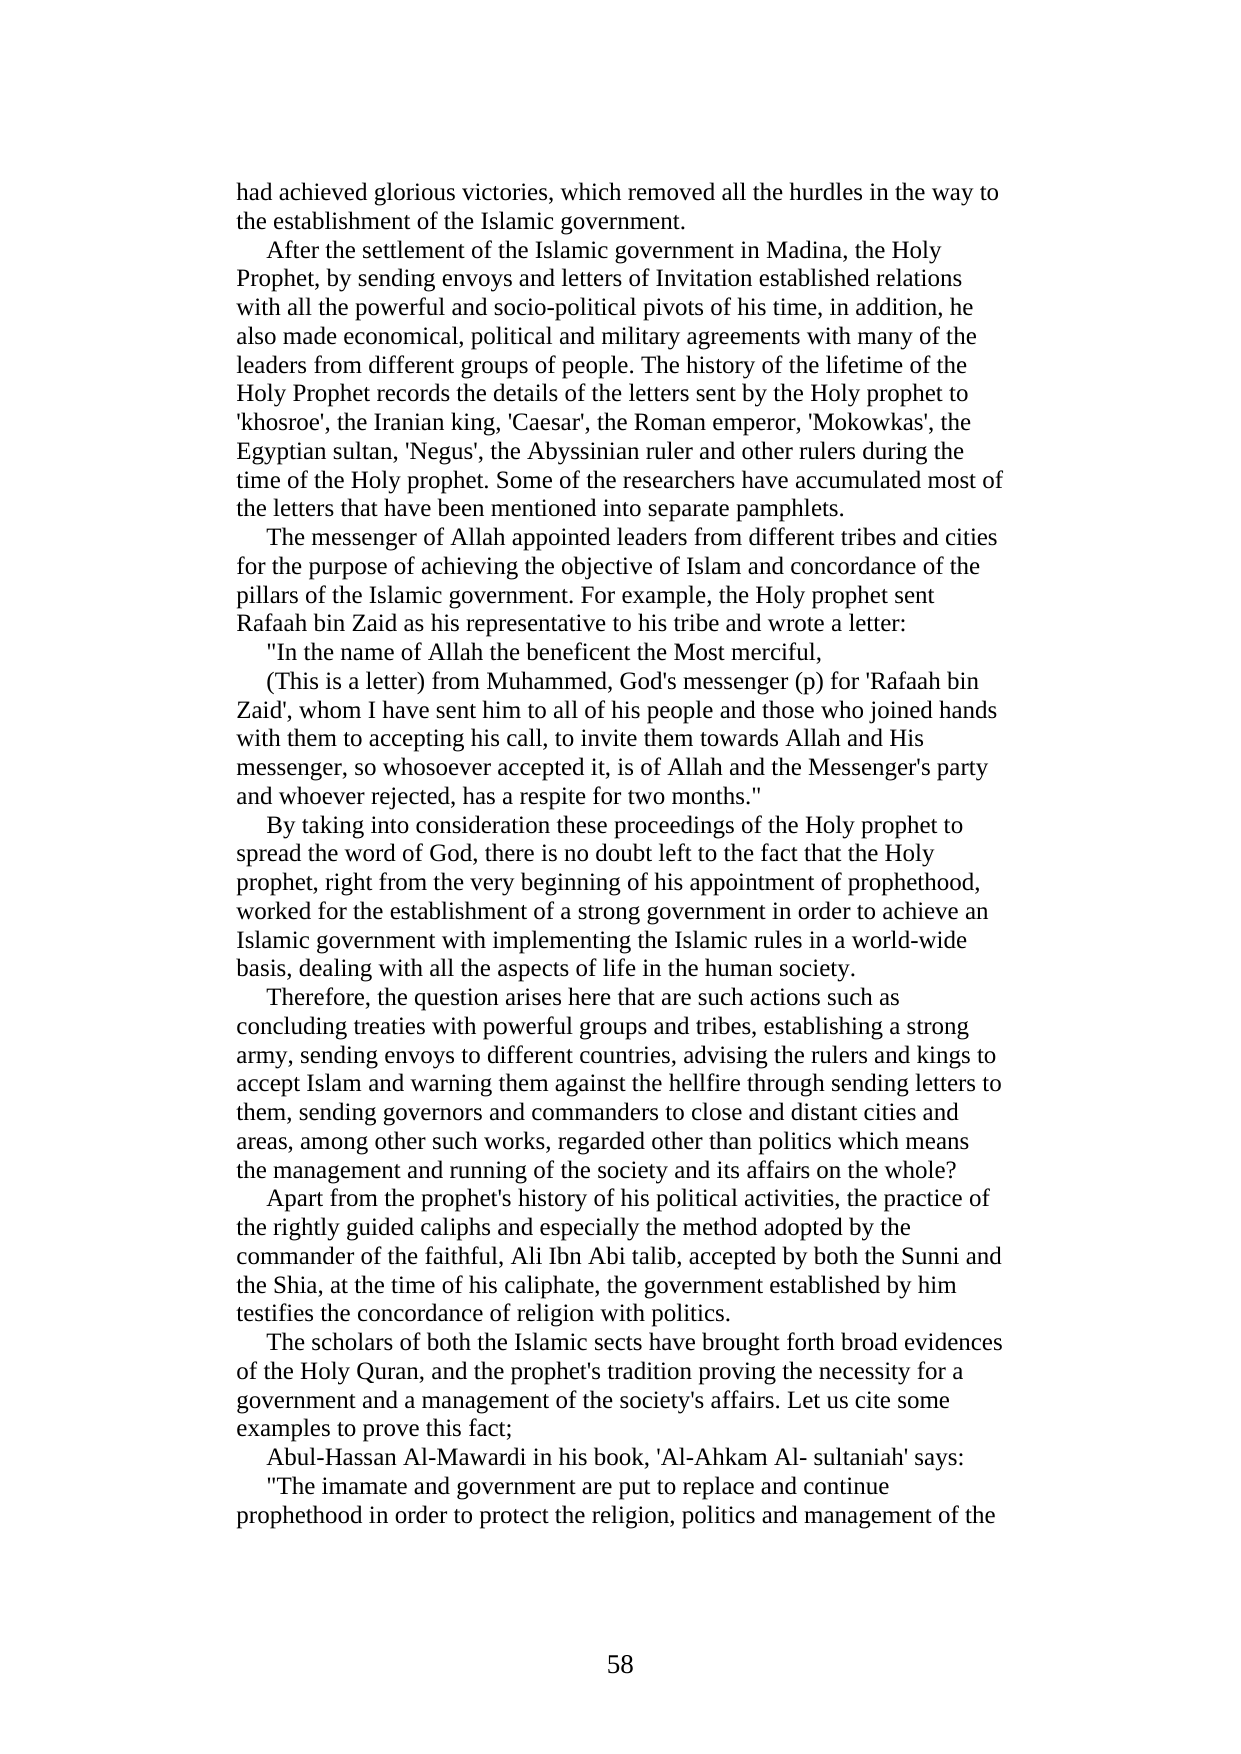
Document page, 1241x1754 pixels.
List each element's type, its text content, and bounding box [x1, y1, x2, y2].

text The messenger of Allah appointed leaders from different tribes and cities for the purpose of achieving the objective of Islam and concordance of the pillars of the Islamic government. For example, the Holy prophet sent Rafaah bin Zaid as his representative to his tribe and wrote a letter: [236, 522, 1004, 637]
text After the settlement of the Islamic government in Madina, the Holy Prophet, by sending envoys and letters of Invitation established relations with all the powerful and socio-political pivots of his time, in addition, he also made economical, political and military agreements with many of the leaders from different groups of people. The history of the lifetime of the Holy Prophet records the details of the letters sent by the Holy prophet to 'khosroe', the Iranian king, 'Caesar', the Roman emperor, 'Mokowkas', the Egyptian sultan, 'Negus', the Abyssinian ruler and other rulers during the time of the Holy prophet. Some of the researchers have accumulated most of the letters that have been mentioned into separate pamphlets. [236, 235, 1004, 522]
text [236, 177, 1004, 235]
text Abul-Hassan Al-Mawardi in his book, 'Al-Ahkam Al- sultaniah' says: [236, 1442, 1004, 1471]
text By taking into consideration these proceedings of the Holy prophet to spread the word of God, there is no doubt left to the fact that the Holy prophet, right from the very beginning of his appointment of prophethood, worked for the establishment of a strong government in order to achieve an Islamic government with implementing the Islamic rules in a world-wide basis, dealing with all the aspects of life in the human society. [236, 810, 1004, 982]
text (This is a letter) from Muhammed, God's messenger (p) for 'Rafaah bin Zaid', whom I have sent him to all of his people and those who joined hands with them to accepting his call, to invite them towards Allah and His messenger, so whosoever accepted it, is of Allah and the Messenger's party and whoever rejected, has a respite for two months." [236, 666, 1004, 810]
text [236, 1471, 1004, 1528]
text The scholars of both the Islamic sects have brought forth broad evidences of the Holy Quran, and the prophet's tradition proving the necessity for a government and a management of the society's affairs. Let us cite some examples to prove this fact; [236, 1327, 1004, 1442]
text "In the name of Allah the beneficent the Most merciful, [236, 637, 1004, 666]
text Apart from the prophet's history of his political activities, the practice of the rightly guided caliphs and especially the method adopted by the commander of the faithful, Ali Ibn Abi talib, accepted by both the Sunni and the Shia, at the time of his caliphate, the government established by him testifies the concordance of religion with politics. [236, 1183, 1004, 1327]
text Therefore, the question arises here that are such actions such as concluding treaties with powerful groups and tribes, establishing a strong army, sending envoys to different countries, advising the rulers and kings to accept Islam and warning them against the hellfire through sending letters to them, sending governors and commanders to close and distant cities and areas, among other such works, regarded other than politics which means the management and running of the society and its affairs on the whole? [236, 982, 1004, 1183]
